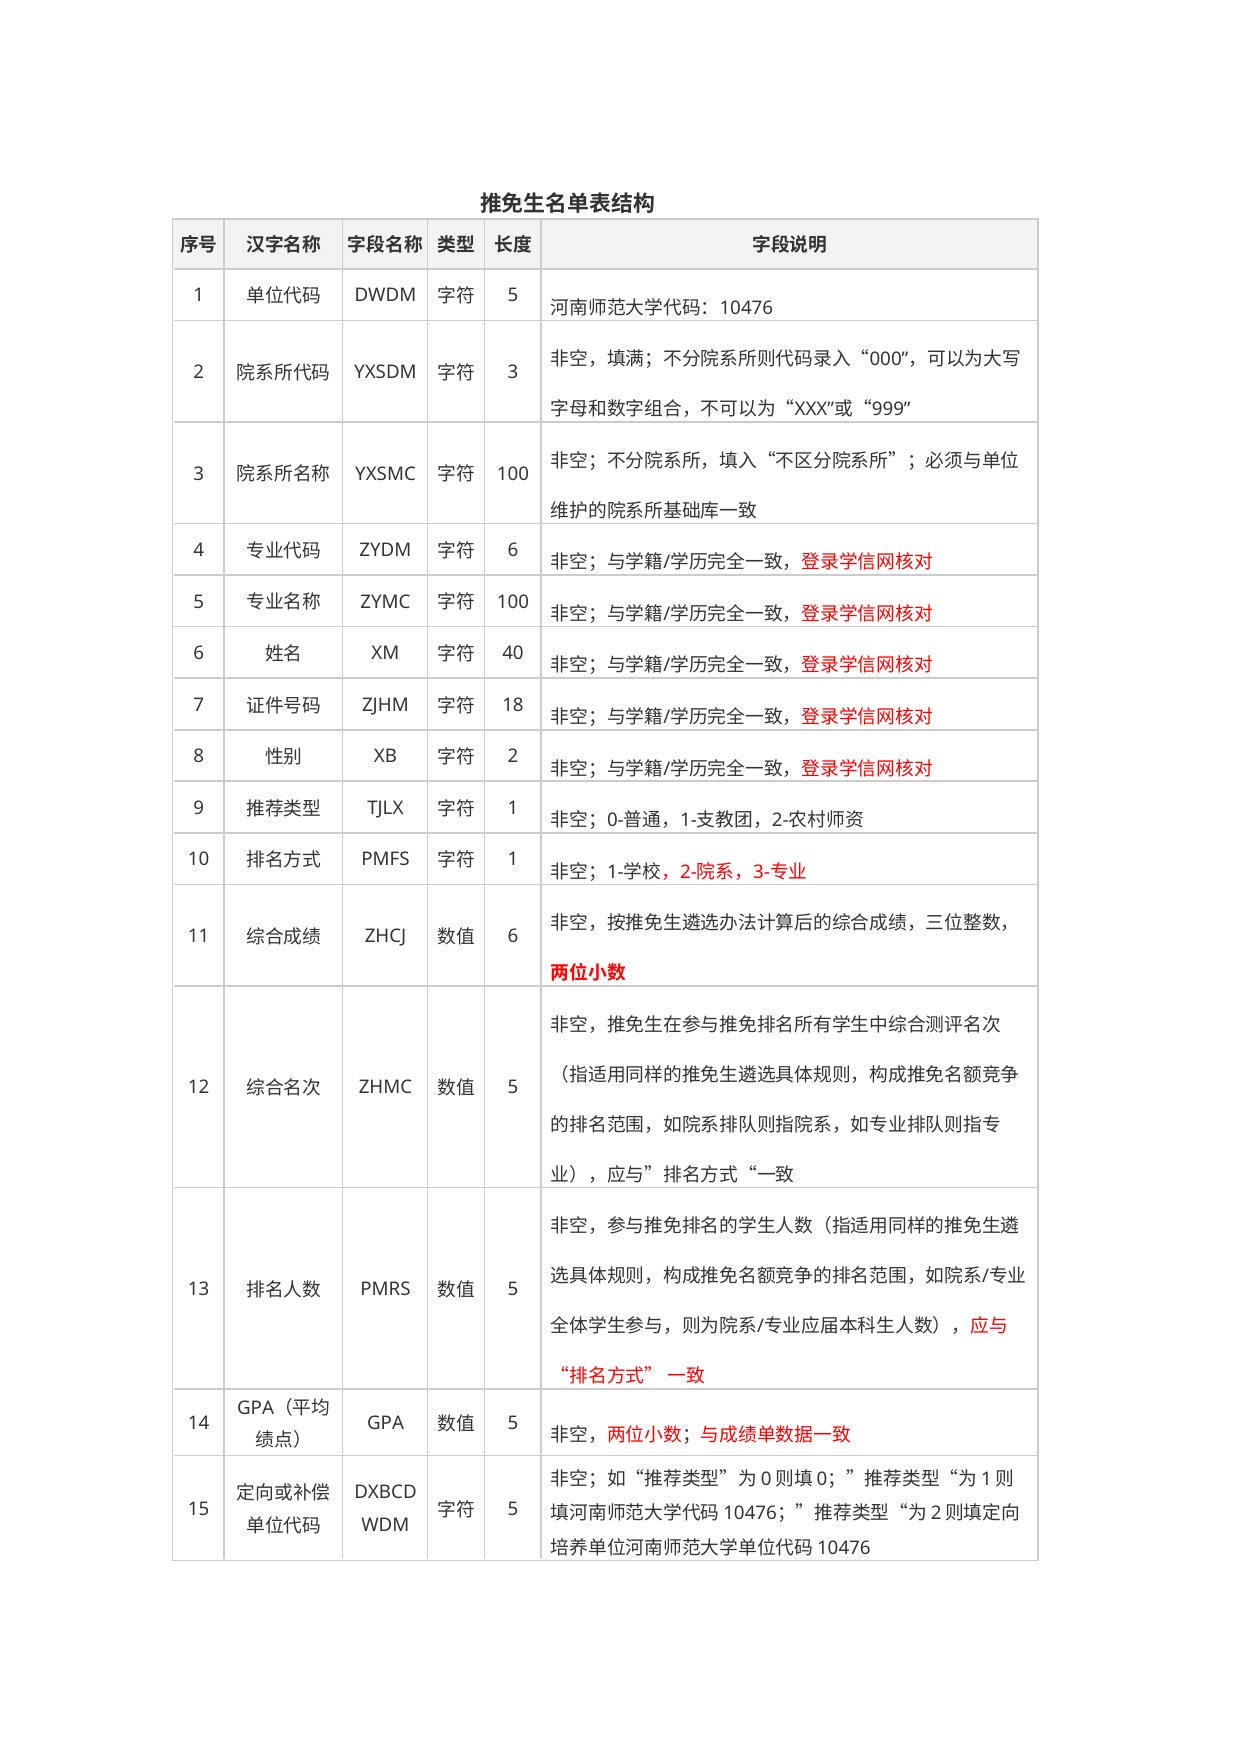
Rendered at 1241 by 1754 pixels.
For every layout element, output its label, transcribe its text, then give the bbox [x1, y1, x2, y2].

table_header 序号 [173, 220, 223, 268]
table_cell 定向或补偿单位代码 [225, 1456, 342, 1559]
table_cell 15 [173, 1456, 223, 1559]
table_cell 姓名 [225, 627, 342, 677]
table_cell 非空，参与推免排名的学生人数（指适用同样的推免生遴选具体规则，构成推免名额竞争的排名范围，如院系/专业全体学生参与，则为院系/专业应届本科生人数），应与“排名方式” 一致 [542, 1188, 1037, 1388]
table_cell GPA（平均绩点） [225, 1390, 342, 1455]
table_cell 4 [173, 524, 223, 574]
table_cell 18 [485, 679, 540, 729]
table_cell 100 [485, 423, 540, 523]
table_cell ZHCJ [343, 885, 427, 985]
table_cell 100 [485, 576, 540, 626]
table_header 长度 [485, 220, 540, 268]
table_cell 非空；与学籍/学历完全一致，登录学信网核对 [542, 679, 1037, 729]
table_cell 数值 [428, 1188, 484, 1388]
table_cell 1 [485, 834, 540, 883]
table_cell 非空；不分院系所，填入“不区分院系所”；必须与单位维护的院系所基础库一致 [542, 423, 1037, 523]
table_cell 3 [485, 321, 540, 421]
table_cell ZJHM [343, 679, 427, 729]
table_cell 非空，按推免生遴选办法计算后的综合成绩，三位整数，两位小数 [542, 885, 1037, 985]
table_cell 3 [173, 422, 223, 523]
table_cell ZYDM [343, 524, 427, 574]
table_cell 非空，推免生在参与推免排名所有学生中综合测评名次（指适用同样的推免生遴选具体规则，构成推免名额竞争的排名范围，如院系排队则指院系，如专业排队则指专业），应与”排名方式“一致 [542, 987, 1037, 1187]
table_cell 非空，填满；不分院系所则代码录入“000”，可以为大写字母和数字组合，不可以为“XXX”或“999” [542, 321, 1037, 421]
table_cell YXSMC [343, 423, 427, 523]
table_cell 9 [173, 781, 223, 832]
table_cell 10 [173, 833, 223, 883]
table_cell 8 [173, 730, 223, 780]
table_cell 2 [173, 321, 223, 421]
table_cell 河南师范大学代码：10476 [542, 270, 1037, 319]
table_cell 数值 [428, 885, 484, 985]
table_cell 40 [485, 627, 540, 677]
table_cell TJLX [343, 782, 427, 832]
table_cell YXSDM [343, 321, 427, 421]
table_cell 1 [485, 782, 540, 832]
table_cell 非空；0-普通，1-支教团，2-农村师资 [542, 782, 1037, 832]
table_header 字段说明 [542, 220, 1037, 268]
table_cell 非空；与学籍/学历完全一致，登录学信网核对 [542, 731, 1037, 780]
table_cell 6 [485, 885, 540, 985]
table_cell 字符 [428, 270, 484, 319]
table_cell 5 [485, 1188, 540, 1388]
table_header 汉字名称 [225, 220, 342, 268]
table_cell 字符 [428, 834, 484, 883]
table_cell 专业名称 [225, 576, 342, 626]
table_cell 13 [173, 1188, 223, 1388]
table_cell 数值 [428, 1390, 484, 1455]
table_cell 字符 [428, 679, 484, 729]
table_cell 6 [485, 524, 540, 574]
table_cell DXBCDWDM [343, 1456, 427, 1559]
table_cell 非空，两位小数；与成绩单数据一致 [542, 1390, 1037, 1455]
table_cell 证件号码 [225, 679, 342, 729]
table_cell 字符 [428, 576, 484, 626]
table_cell 推荐类型 [225, 782, 342, 832]
table_cell ZHMC [343, 987, 427, 1187]
table_cell 5 [485, 1456, 540, 1559]
table_header 类型 [428, 220, 484, 268]
table_cell 7 [173, 678, 223, 729]
table_cell 1 [173, 269, 223, 319]
table_cell 14 [173, 1389, 223, 1455]
table_cell PMFS [343, 834, 427, 883]
table_cell 院系所代码 [225, 321, 342, 421]
table_cell 综合名次 [225, 987, 342, 1187]
table_cell 字符 [428, 627, 484, 677]
table_header 字段名称 [343, 220, 427, 268]
table_cell 5 [485, 270, 540, 319]
table_cell 性别 [225, 731, 342, 780]
table_cell 11 [173, 885, 223, 985]
table_cell XM [343, 627, 427, 677]
table_cell 专业代码 [225, 524, 342, 574]
table_cell 排名人数 [225, 1188, 342, 1388]
table_cell 字符 [428, 731, 484, 780]
table_cell 院系所名称 [225, 423, 342, 523]
table_cell XB [343, 731, 427, 780]
table_cell 字符 [428, 321, 484, 421]
table_cell 5 [485, 987, 540, 1187]
table_cell 12 [173, 986, 223, 1187]
table_cell 非空；与学籍/学历完全一致，登录学信网核对 [542, 576, 1037, 626]
table_cell 排名方式 [225, 834, 342, 883]
table_cell 数值 [428, 987, 484, 1187]
table_cell 6 [173, 627, 223, 677]
table_cell PMRS [343, 1188, 427, 1388]
table_cell 单位代码 [225, 270, 342, 319]
table_cell 非空；如“推荐类型”为0则填0；”推荐类型“为1则填河南师范大学代码10476；”推荐类型“为2则填定向培养单位河南师范大学单位代码10476 [542, 1456, 1037, 1559]
table_cell ZYMC [343, 576, 427, 626]
table_cell 字符 [428, 1456, 484, 1559]
table_cell 字符 [428, 423, 484, 523]
table_cell 2 [485, 731, 540, 780]
table_cell DWDM [343, 270, 427, 319]
table_cell 综合成绩 [225, 885, 342, 985]
table_cell 非空；与学籍/学历完全一致，登录学信网核对 [542, 627, 1037, 677]
table_cell 5 [485, 1390, 540, 1455]
table_cell 非空；1-学校，2-院系，3-专业 [542, 834, 1037, 883]
table_cell 非空；与学籍/学历完全一致，登录学信网核对 [542, 524, 1037, 574]
text 推免生名单表结构 [480, 185, 1014, 218]
table_cell 5 [173, 575, 223, 626]
table_cell GPA [343, 1390, 427, 1455]
table_cell 字符 [428, 524, 484, 574]
table_cell 字符 [428, 782, 484, 832]
